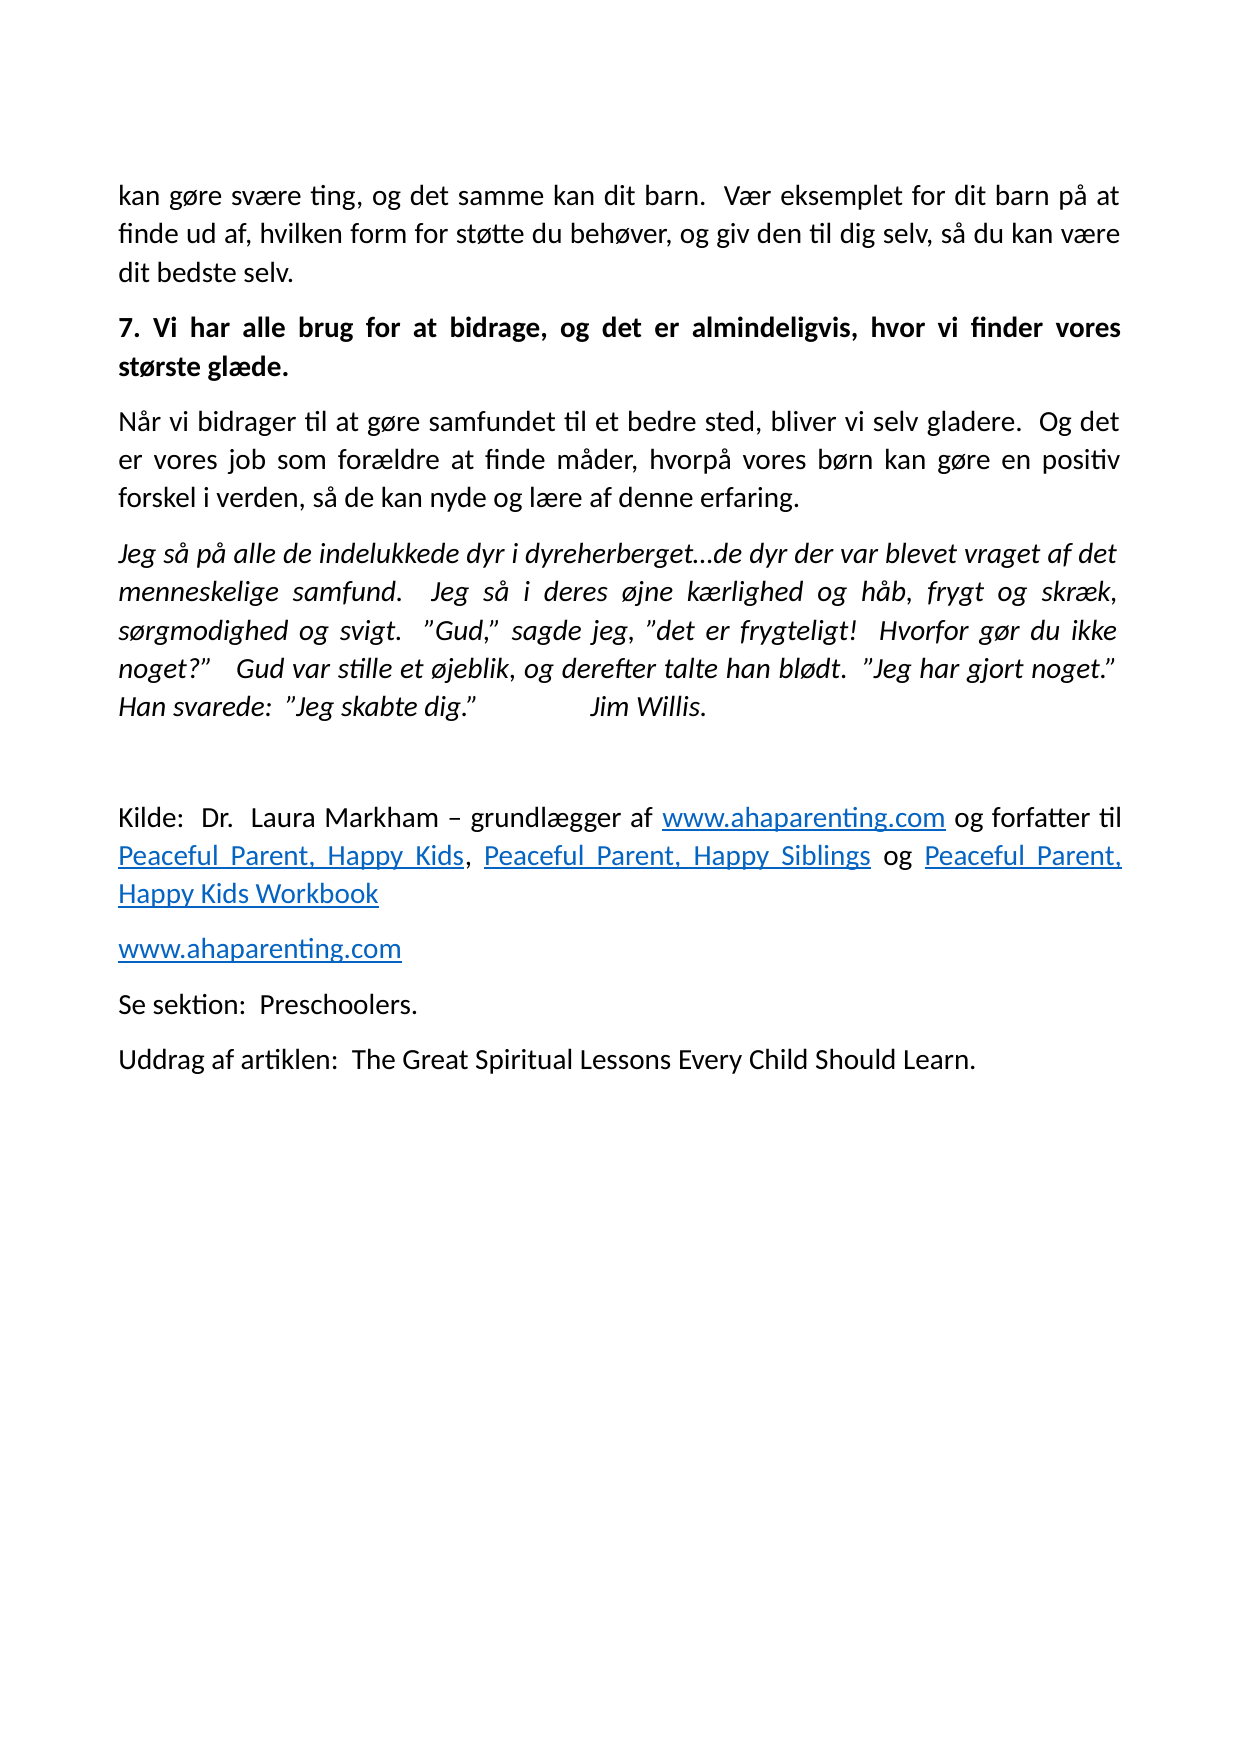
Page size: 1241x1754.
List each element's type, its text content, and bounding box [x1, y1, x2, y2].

text Kilde: Dr. Laura Markham – grundlægger af www.ahaparenting.com og forfatter til Peaceful Parent, Happy Kids, Peaceful Parent, Happy Siblings og Peaceful Parent, Happy Kids Workbook [118, 799, 1122, 911]
text 7. Vi har alle brug for at bidrage, og det er almindeligvis, hvor vi finder vores største glæde. [118, 309, 1122, 383]
text Uddrag af artiklen: The Great Spiritual Lessons Every Child Should Learn. [118, 1041, 1122, 1076]
text Se sektion: Preschoolers. [118, 986, 1122, 1021]
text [118, 177, 1122, 290]
text www.ahaparenting.com [118, 931, 1122, 966]
text Når vi bidrager til at gøre samfundet til et bedre sted, bliver vi selv gladere. Og det er vores job som forældre at finde måder, hvorpå vores børn kan gøre en positiv forskel i verden, så de kan nyde og lære af denne erfaring. [118, 403, 1122, 515]
text Jeg så på alle de indelukkede dyr i dyreherberget…de dyr der var blevet vraget af det menneskelige samfund. Jeg så i deres øjne kærlighed og håb, frygt og skræk, sørgmodighed og svigt. ”Gud,” sagde jeg, ”det er frygteligt! Hvorfor gør du ikke noget?” Gud var stille et øjeblik, og derefter talte han blødt. ”Jeg har gjort noget.” Han svarede: ”Jeg skabte dig.” Jim Willis. [118, 535, 1122, 724]
